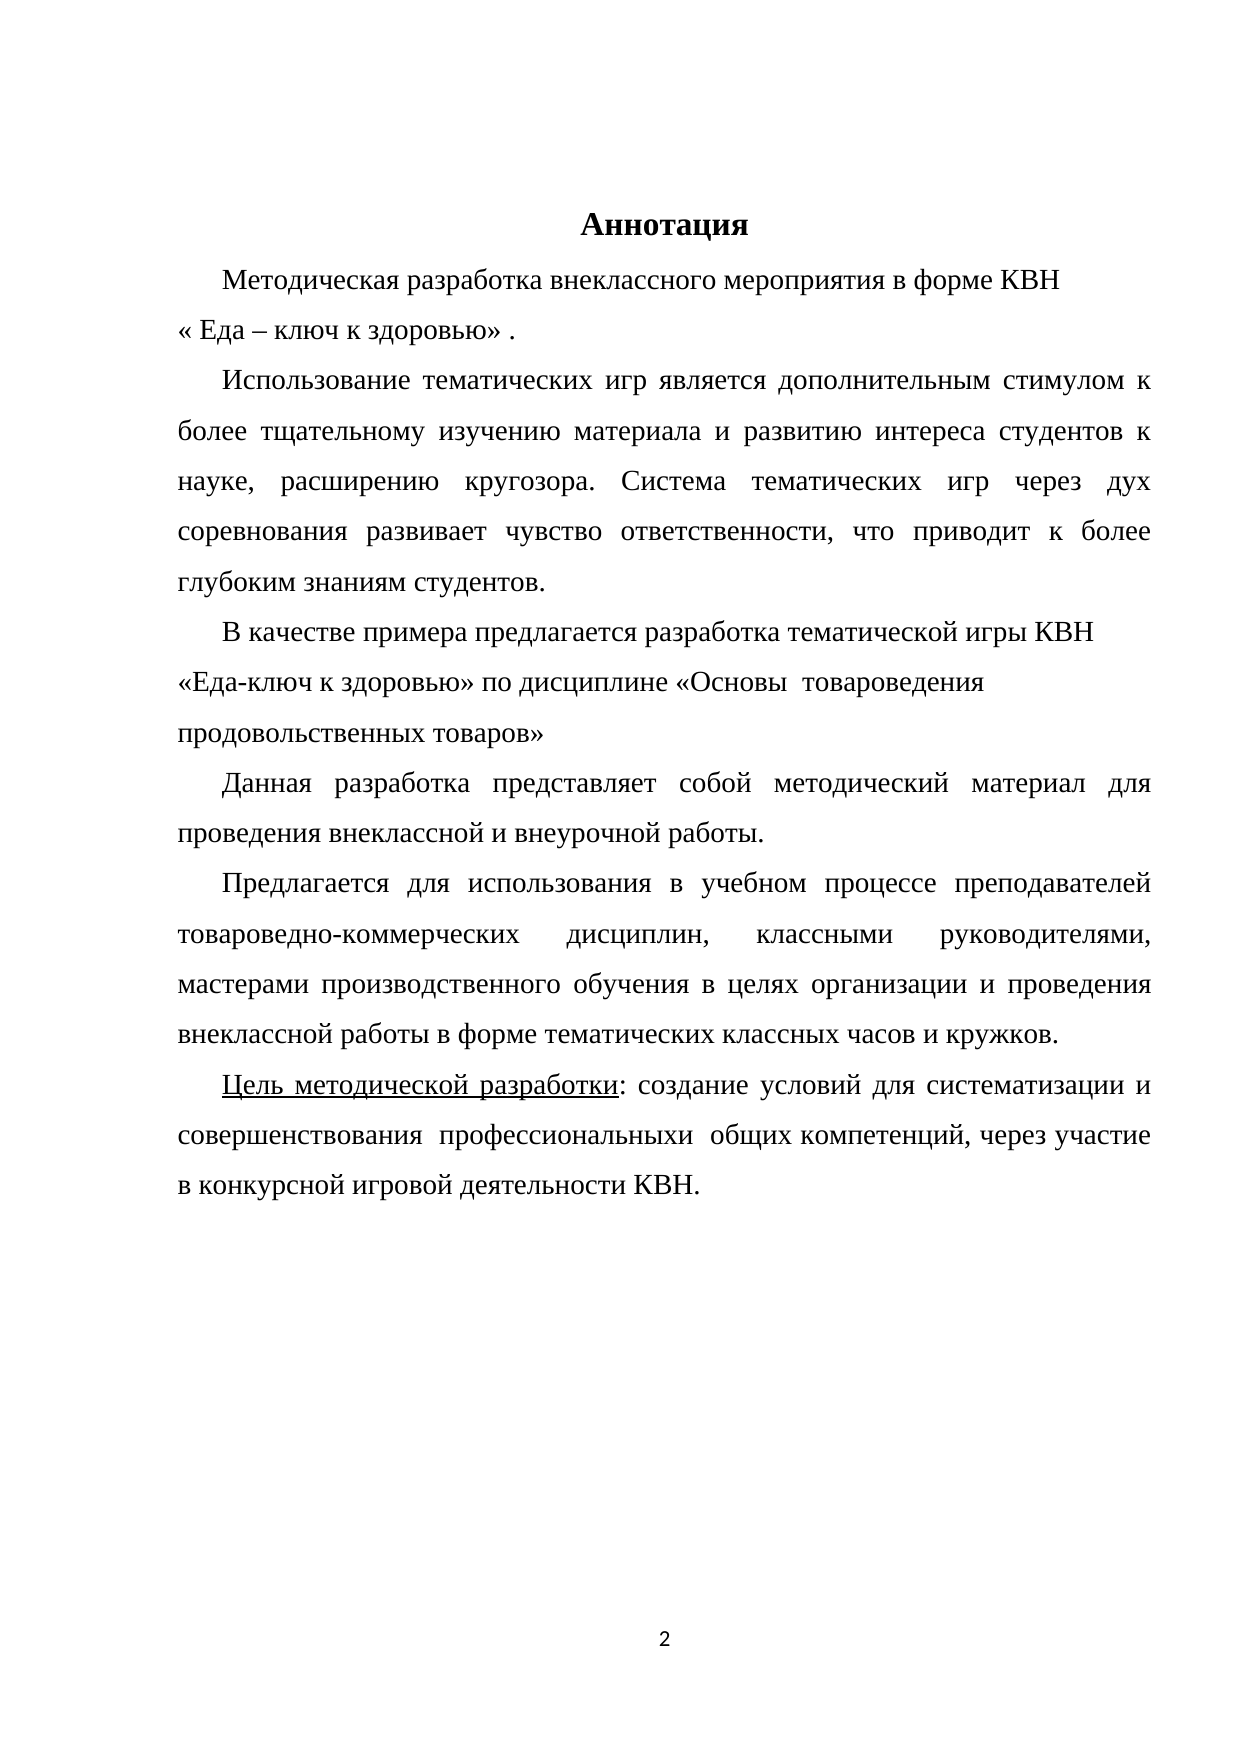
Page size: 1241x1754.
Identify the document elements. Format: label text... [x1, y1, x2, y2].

text Использование тематических игр является дополнительным стимулом к более тщательному изучению материала и развитию интереса студентов к науке, расширению кругозора. Система тематических игр через дух соревнования развивает чувство ответственности, что приводит к более глубоким знаниям студентов. [177, 362, 1152, 597]
text В качестве примера предлагается разработка тематической игры КВН «Еда-ключ к здоровью» по дисциплине «Основы товароведения продовольственных товаров» [177, 614, 1152, 748]
text Цель методической разработки: создание условий для систематизации и совершенствования профессиональныхи общих компетенций, через участие в конкурсной игровой деятельности КВН. [177, 1067, 1152, 1201]
text Методическая разработка внеклассного мероприятия в форме КВН [177, 262, 1152, 295]
text Аннотация [118, 204, 1152, 243]
text Предлагается для использования в учебном процессе преподавателей товароведно-коммерческих дисциплин, классными руководителями, мастерами производственного обучения в целях организации и проведения внеклассной работы в форме тематических классных часов и кружков. [177, 866, 1152, 1050]
text « Еда – ключ к здоровью» . [177, 312, 1152, 346]
text Данная разработка представляет собой методический материал для проведения внеклассной и внеурочной работы. [177, 765, 1152, 849]
